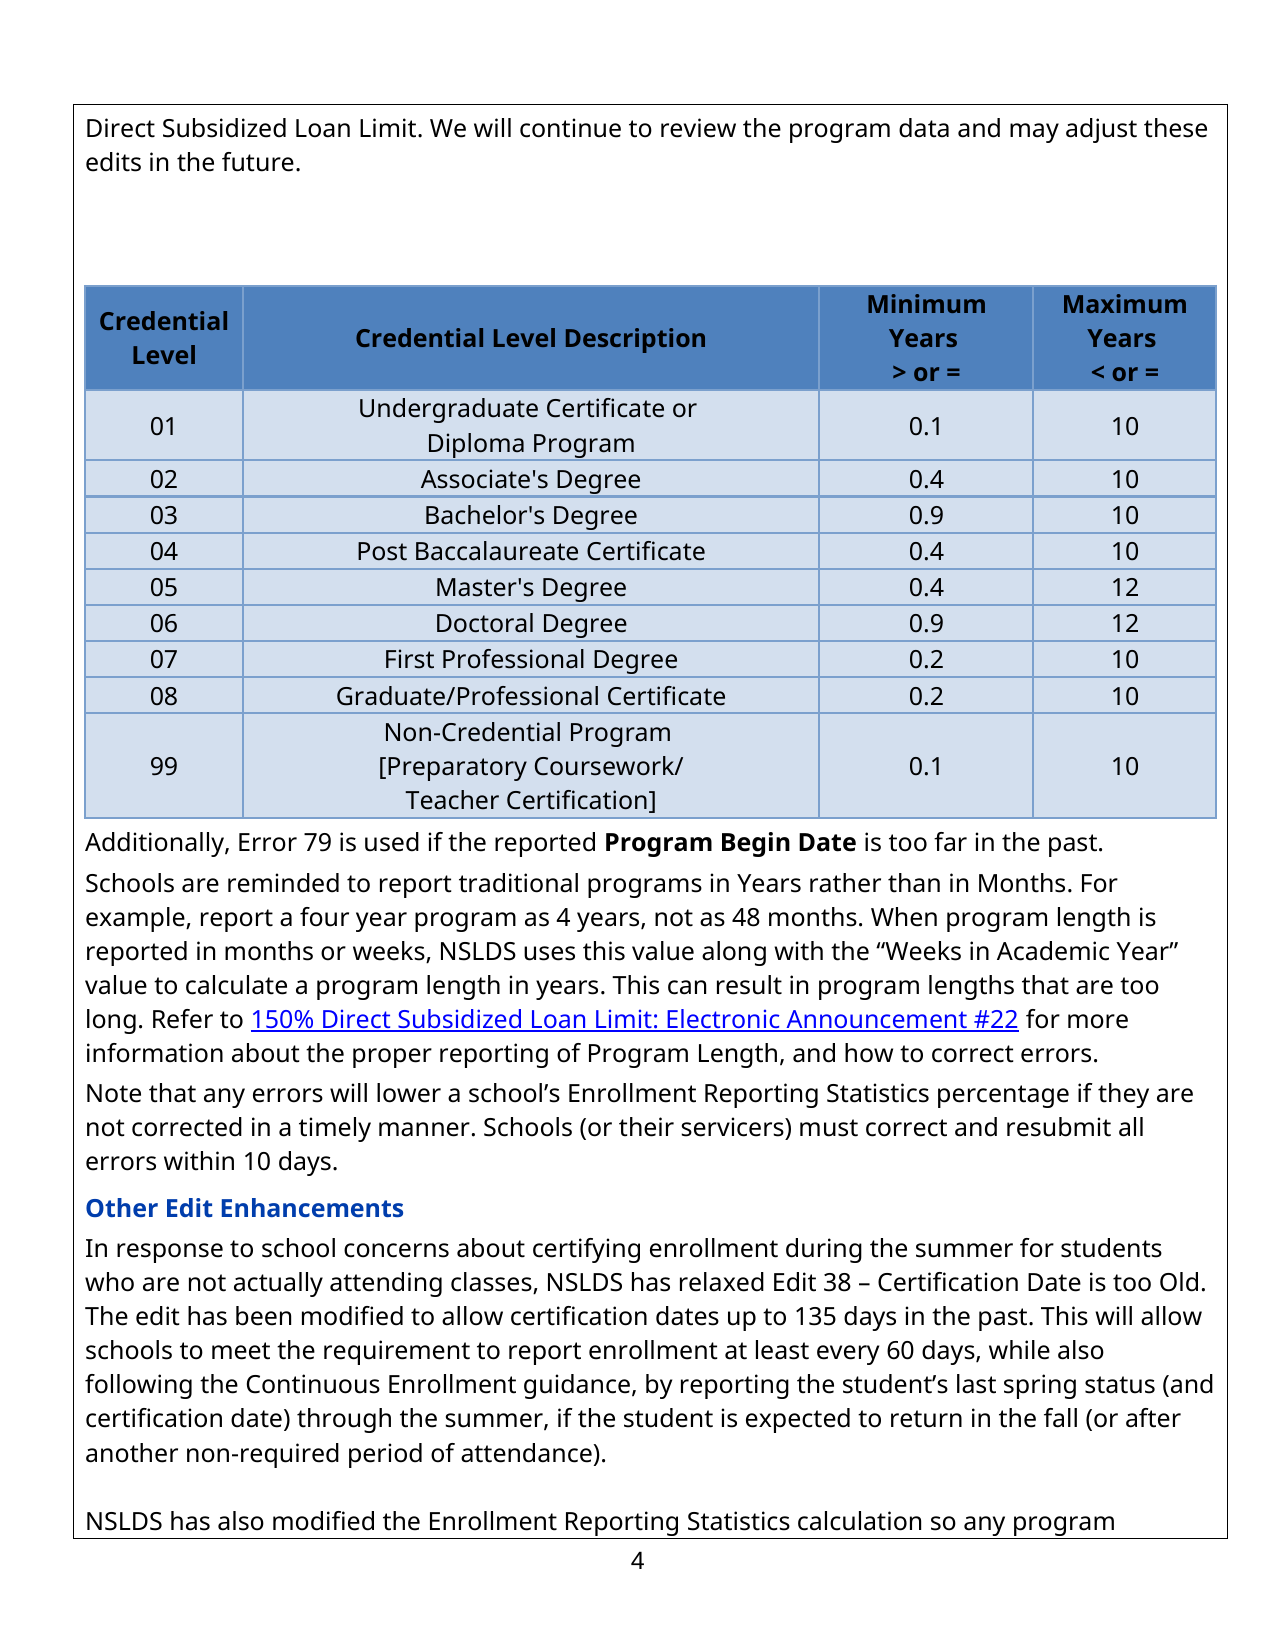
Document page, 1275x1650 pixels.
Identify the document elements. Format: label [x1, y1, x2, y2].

table_header [74, 105, 1227, 1537]
